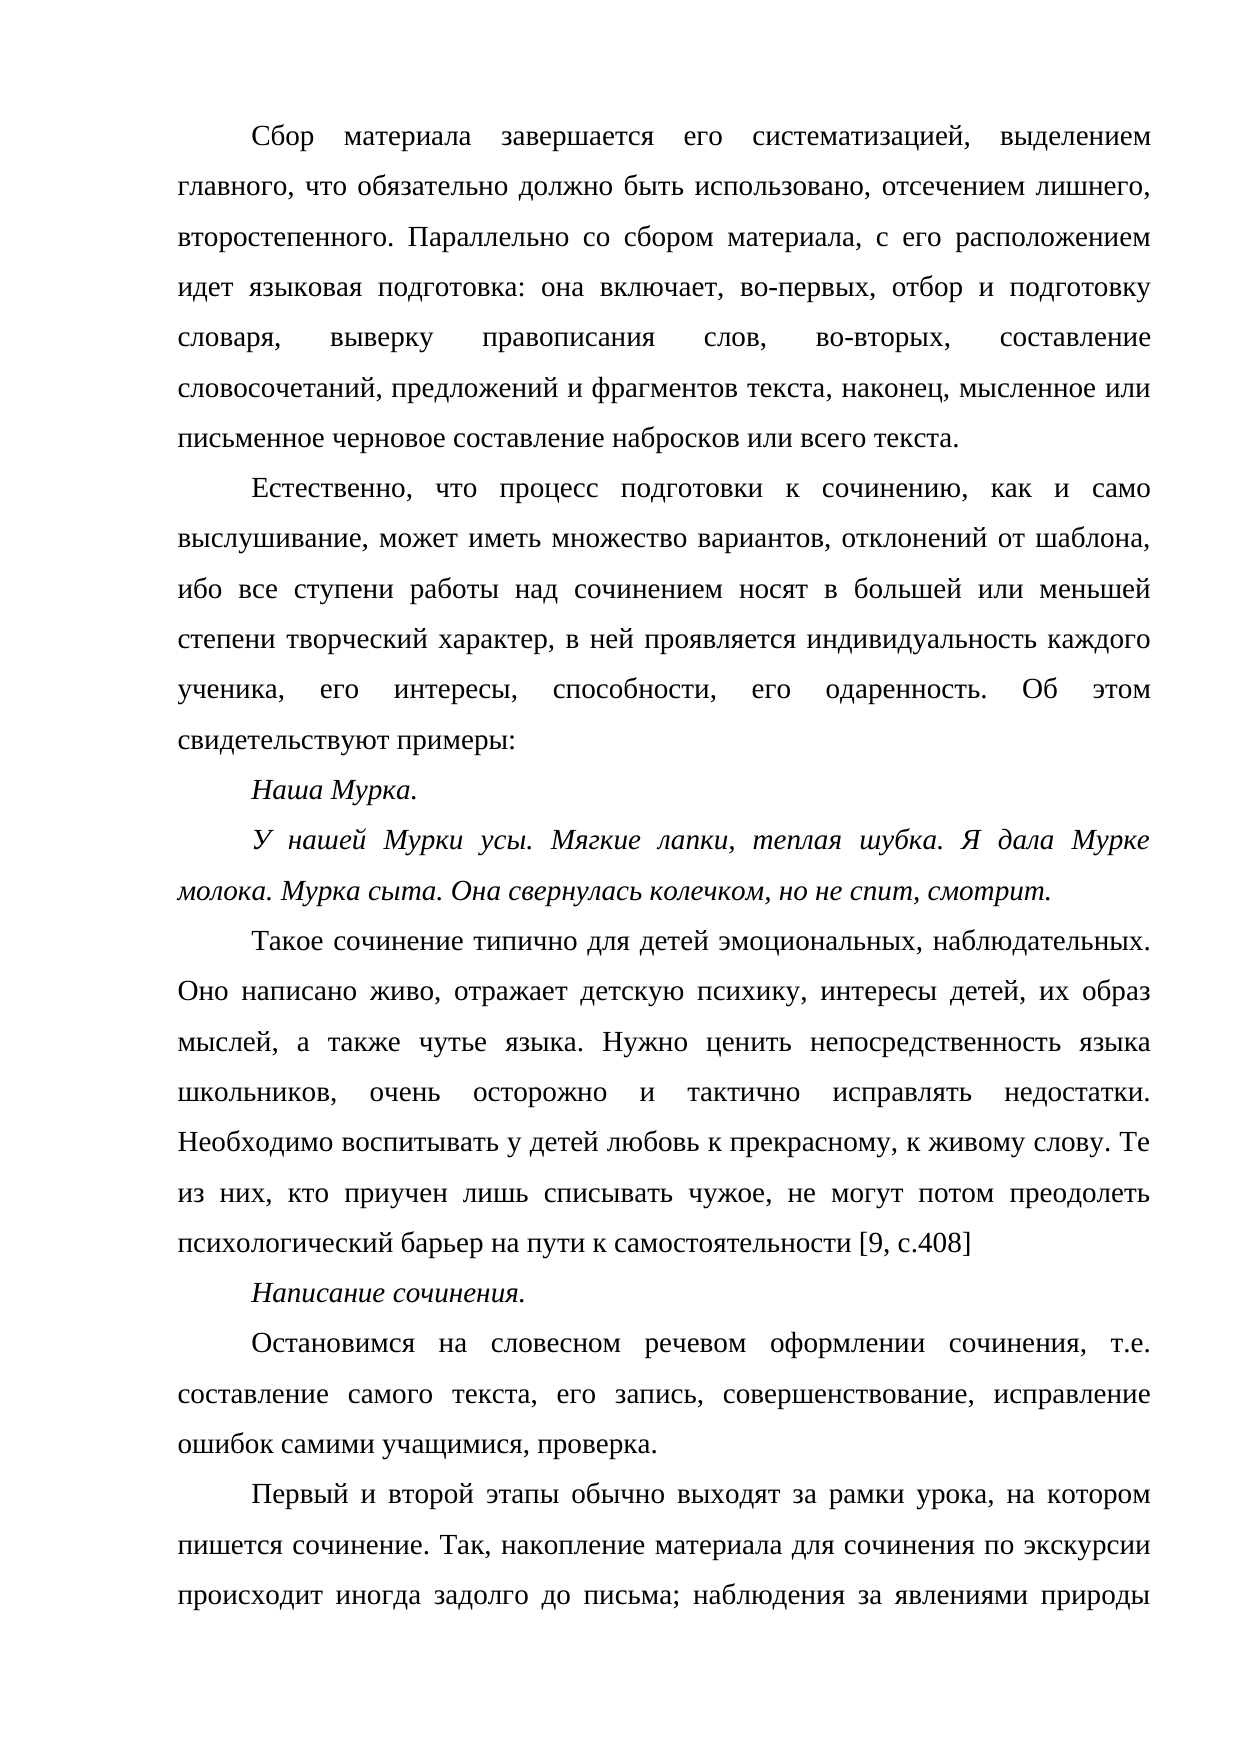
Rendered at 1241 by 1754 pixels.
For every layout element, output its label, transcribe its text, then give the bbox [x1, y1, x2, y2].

text Наша Мурка. [177, 772, 1152, 806]
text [177, 1477, 1152, 1611]
text Сбор материала завершается его систематизацией, выделением главного, что обязательно должно быть использовано, отсечением лишнего, второстепенного. Параллельно со сбором материала, с его расположением идет языковая подготовка: она включает, во-первых, отбор и подготовку словаря, выверку правописания слов, во-вторых, составление словосочетаний, предложений и фрагментов текста, наконец, мысленное или письменное черновое составление набросков или всего текста. [177, 118, 1152, 453]
text Естественно, что процесс подготовки к сочинению, как и само выслушивание, может иметь множество вариантов, отклонений от шаблона, ибо все ступени работы над сочинением носят в большей или меньшей степени творческий характер, в ней проявляется индивидуальность каждого ученика, его интересы, способности, его одаренность. Об этом свидетельствуют примеры: [177, 470, 1152, 755]
text Такое сочинение типично для детей эмоциональных, наблюдательных. Оно написано живо, отражает детскую психику, интересы детей, их образ мыслей, а также чутье языка. Нужно ценить непосредственность языка школьников, очень осторожно и тактично исправлять недостатки. Необходимо воспитывать у детей любовь к прекрасному, к живому слову. Те из них, кто приучен лишь списывать чужое, не могут потом преодолеть психологический барьер на пути к самостоятельности [9, с.408] [177, 923, 1152, 1258]
text Остановимся на словесном речевом оформлении сочинения, т.е. составление самого текста, его запись, совершенствование, исправление ошибок самими учащимися, проверка. [177, 1326, 1152, 1460]
text У нашей Мурки усы. Мягкие лапки, теплая шубка. Я дала Мурке молока. Мурка сыта. Она свернулась колечком, но не спит, смотрит. [177, 822, 1152, 906]
text Написание сочинения. [177, 1275, 1152, 1309]
